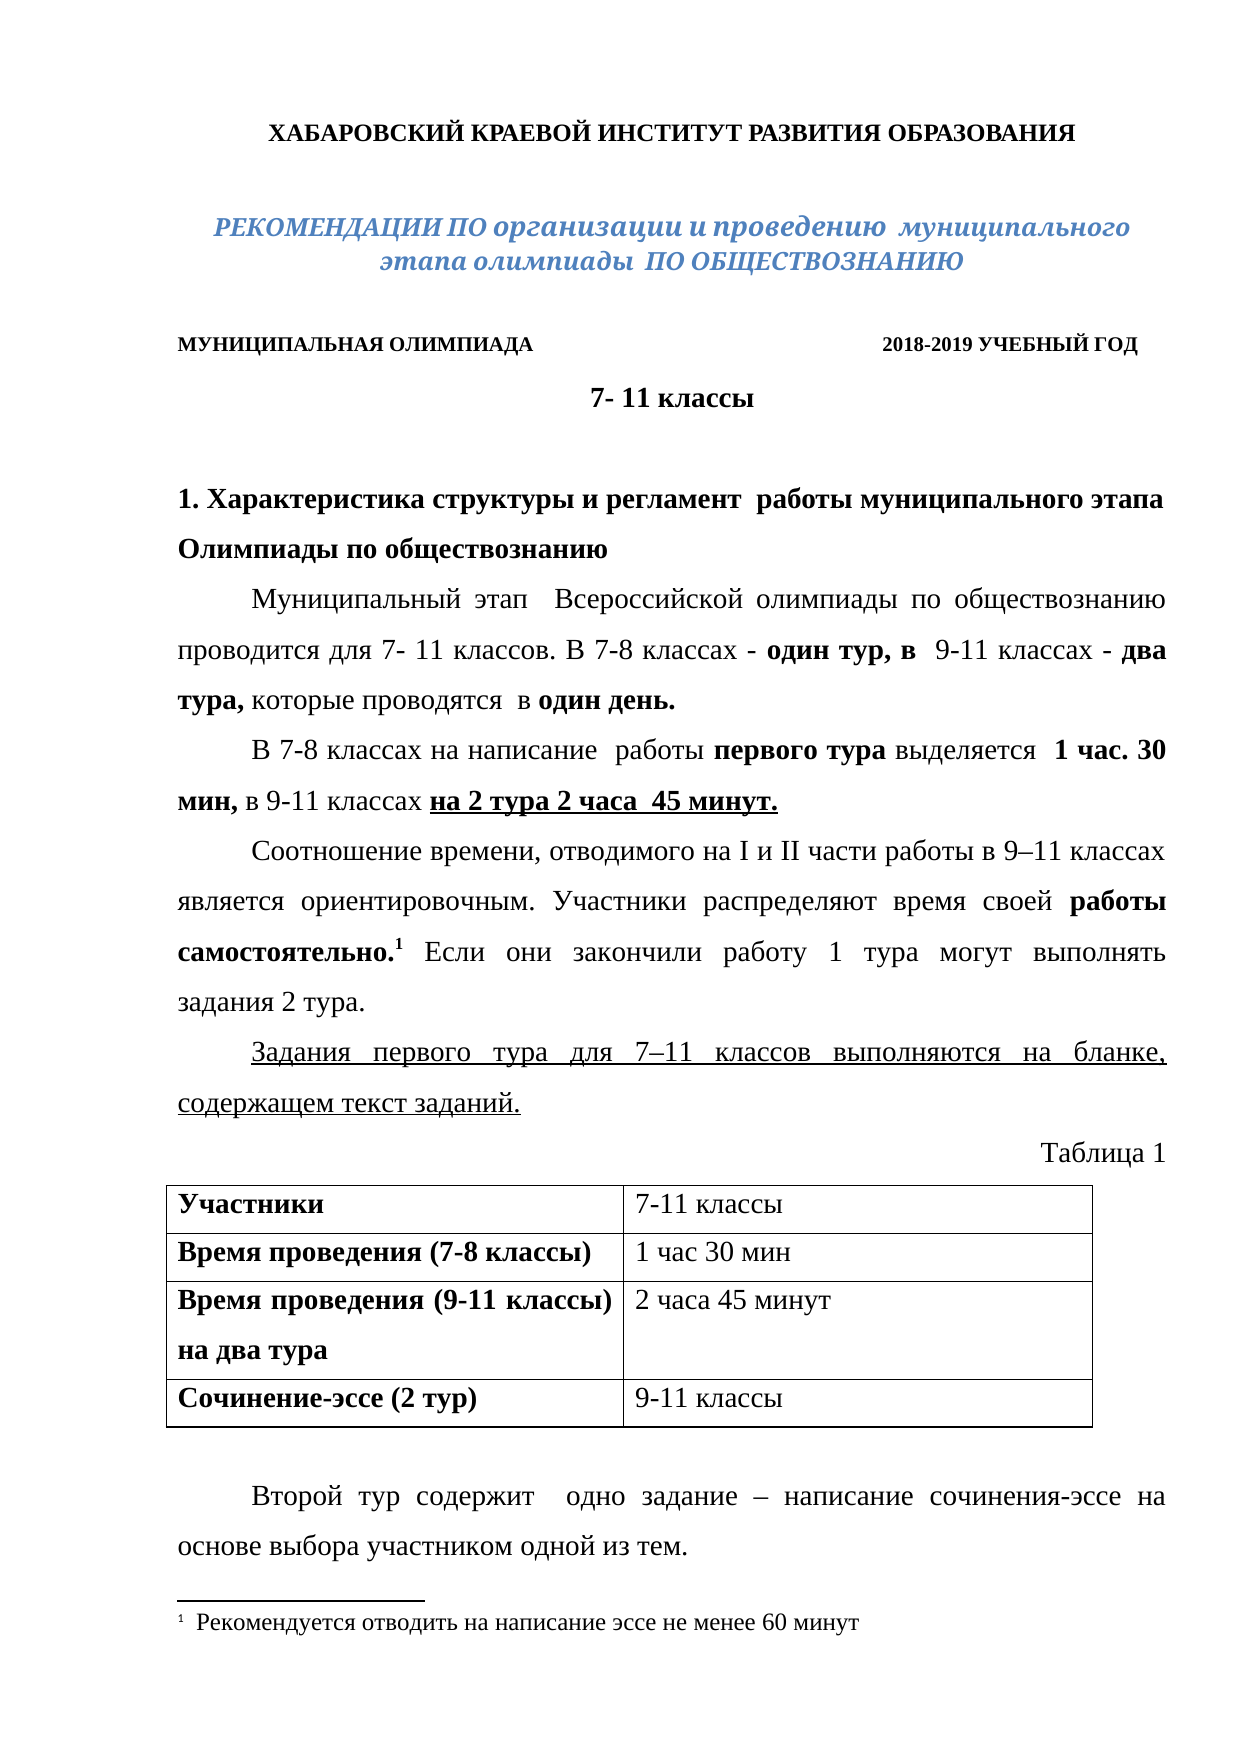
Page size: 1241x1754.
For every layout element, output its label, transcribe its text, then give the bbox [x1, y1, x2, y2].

text МУНИЦИПАЛЬНАЯ ОЛИМПИАДА 2018-2019 УЧЕБНЫЙ ГОД [177, 332, 1167, 356]
table_cell Время проведения (9-11 классы) на два тура [167, 1282, 623, 1379]
table_cell 9-11 классы [624, 1380, 1092, 1426]
subtitle РЕКОМЕНДАЦИИ ПО организации и проведению муниципального этапа олимпиады ПО ОБЩЕСТВОЗНАНИЮ [177, 212, 1167, 277]
text Муниципальный этап Всероссийской олимпиады по обществознанию проводится для 7- 11 классов. В 7-8 классах - один тур, в 9-11 классах - два тура, которые проводятся в один день. [177, 582, 1167, 716]
table_header 7-11 классы [624, 1186, 1092, 1233]
table_cell 2 часа 45 минут [624, 1282, 1092, 1379]
text ХАБАРОВСКИЙ КРАЕВОЙ ИНСТИТУТ РАЗВИТИЯ ОБРАЗОВАНИЯ [177, 118, 1167, 147]
text В 7-8 классах на написание работы первого тура выделяется 1 час. 30 мин, в 9-11 классах на 2 тура 2 часа 45 минут. [177, 732, 1167, 816]
text Таблица 1 [177, 1135, 1167, 1168]
table_cell Время проведения (7-8 классы) [167, 1234, 623, 1281]
text Второй тур содержит одно задание – написание сочинения-эссе на основе выбора участником одной из тем. [177, 1478, 1167, 1562]
table_cell Сочинение-эссе (2 тур) [167, 1380, 623, 1426]
text Задания первого тура для 7–11 классов выполняются на бланке, содержащем текст заданий. [177, 1034, 1167, 1118]
text Соотношение времени, отводимого на I и II части работы в 9–11 классах является ориентировочным. Участники распределяют время своей работы самостоятельно. Если они закончили работу 1 тура могут выполнять задания 2 тура. [177, 833, 1167, 1018]
text 7- 11 классы [177, 380, 1167, 414]
table_header Участники [167, 1186, 623, 1233]
subtitle 1. Характеристика структуры и регламент работы муниципального этапа Олимпиады по обществознанию [177, 481, 1167, 565]
table_cell 1 час 30 мин [624, 1234, 1092, 1281]
